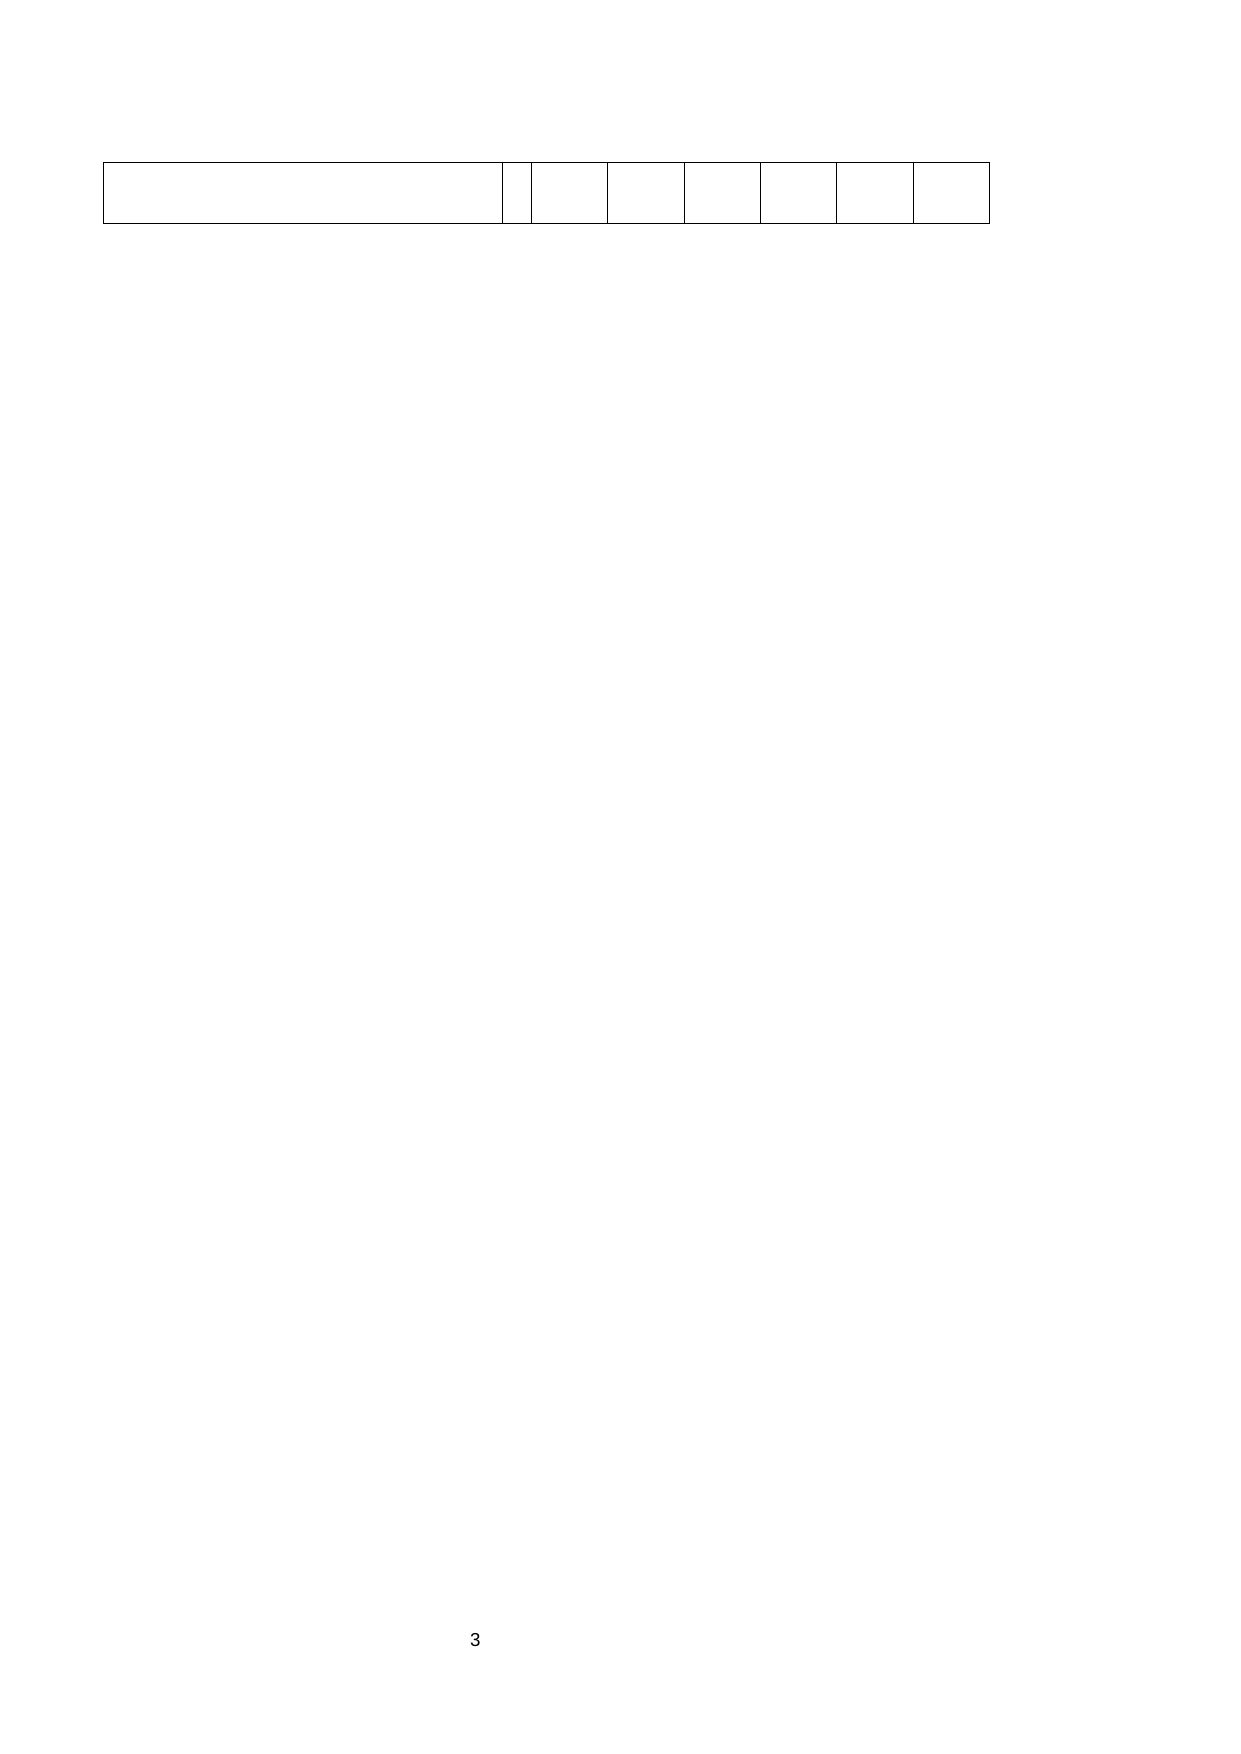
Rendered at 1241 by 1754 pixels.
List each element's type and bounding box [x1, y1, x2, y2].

table_cell [104, 163, 502, 223]
